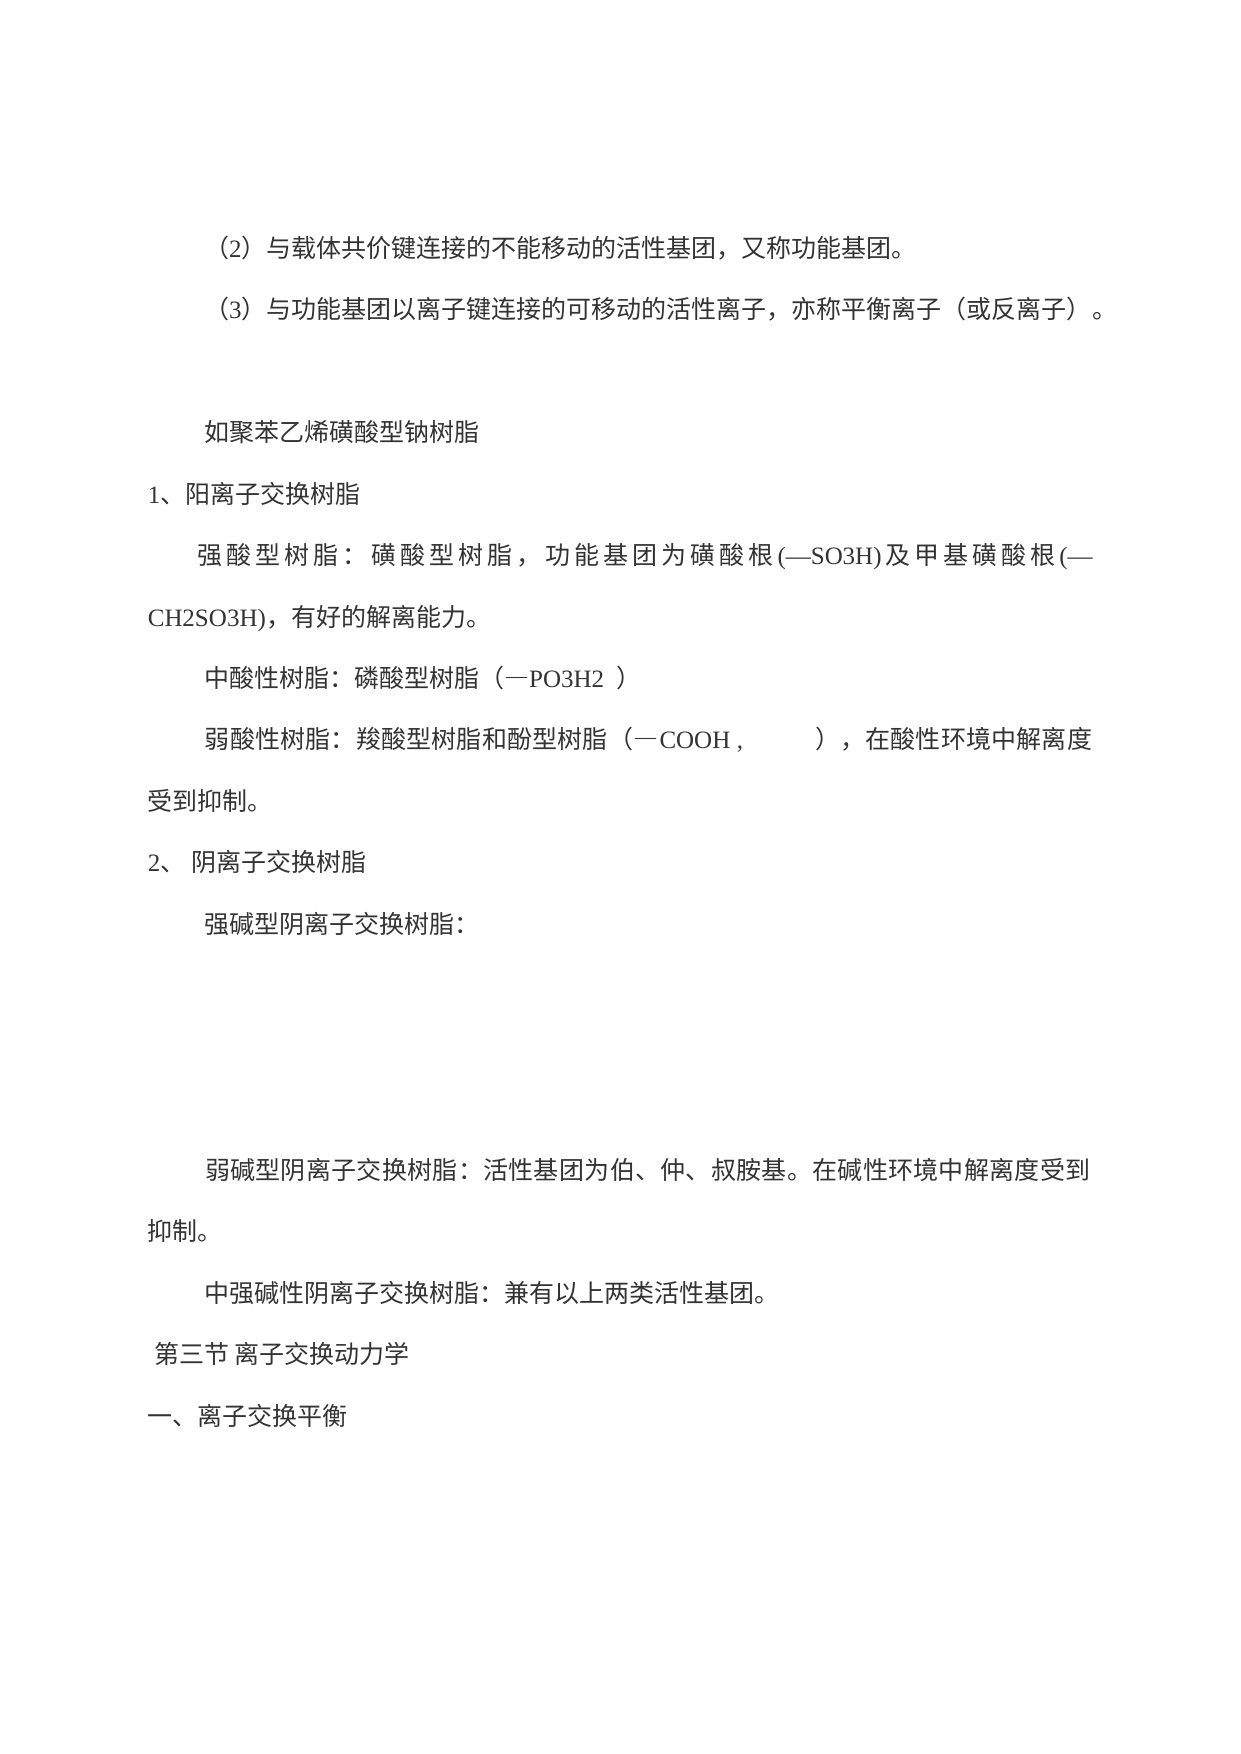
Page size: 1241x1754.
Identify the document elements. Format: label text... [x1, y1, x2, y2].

text 第三节 离子交换动力学 [148, 1322, 1092, 1383]
text 一、离子交换平衡 [148, 1383, 1092, 1445]
text 弱酸性树脂：羧酸型树脂和酚型树脂（—COOH , ），在酸性环境中解离度受到抑制。 [148, 707, 1092, 830]
text 2、 阴离子交换树脂 [148, 830, 1092, 892]
text 弱碱型阴离子交换树脂：活性基团为伯、仲、叔胺基。在碱性环境中解离度受到抑制。 [148, 1138, 1092, 1261]
text 强酸型树脂：磺酸型树脂，功能基团为磺酸根(—SO3H)及甲基磺酸根(—CH2SO3H)，有好的解离能力。 [148, 523, 1092, 646]
text 如聚苯乙烯磺酸型钠树脂 [148, 400, 1092, 462]
text （2）与载体共价键连接的不能移动的活性基团，又称功能基团。 [148, 216, 1092, 277]
text 中强碱性阴离子交换树脂：兼有以上两类活性基团。 [148, 1261, 1092, 1322]
text 强碱型阴离子交换树脂： [148, 892, 1092, 953]
text （3）与功能基团以离子键连接的可移动的活性离子，亦称平衡离子（或反离子）。 [148, 277, 1092, 400]
text 1、阳离子交换树脂 [148, 462, 1092, 523]
text 中酸性树脂：磷酸型树脂（—PO3H2 ） [148, 646, 1092, 707]
